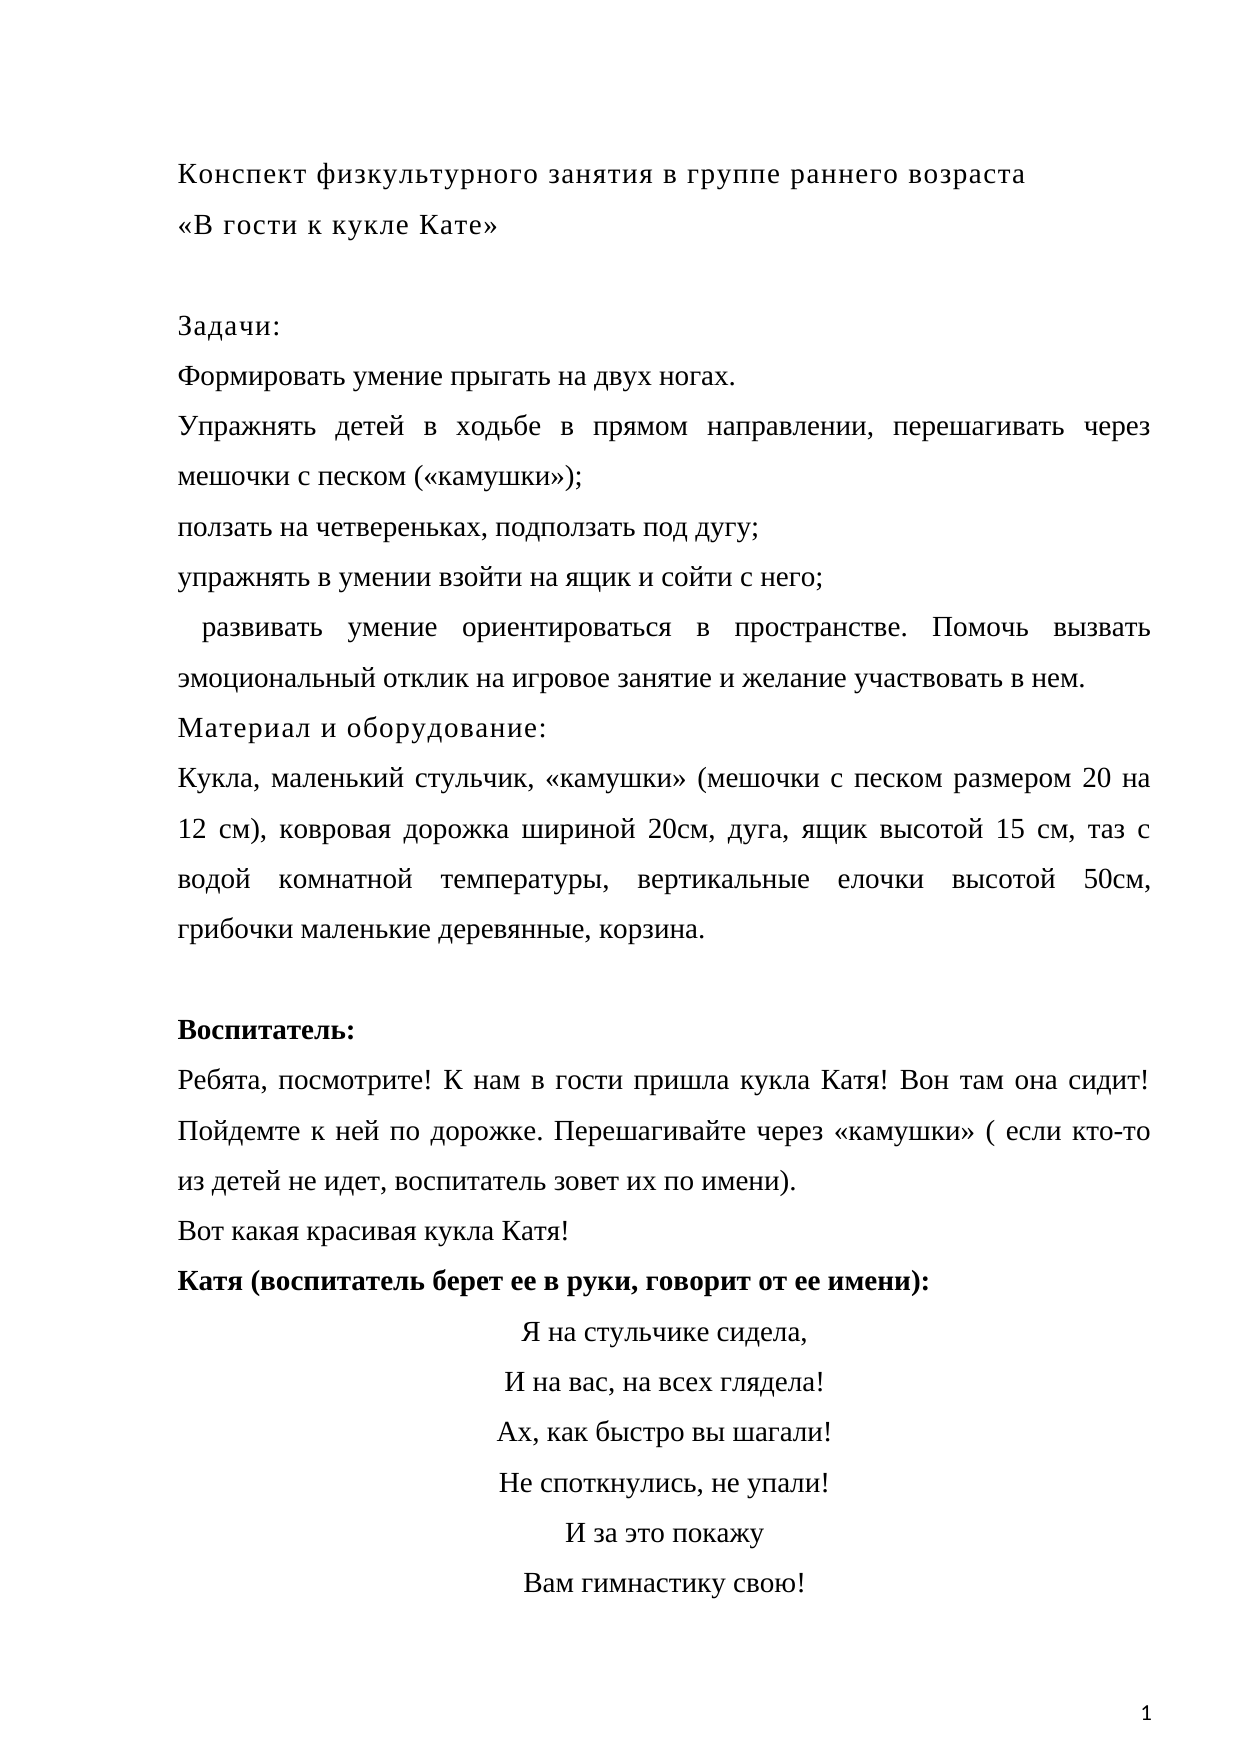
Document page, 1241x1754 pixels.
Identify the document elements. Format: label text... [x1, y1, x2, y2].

text Кукла, маленький стульчик, «камушки» (мешочки с песком размером 20 на 12 см), ковровая дорожка шириной 20см, дуга, ящик высотой 15 см, таз с водой комнатной температуры, вертикальные елочки высотой 50см, грибочки маленькие деревянные, корзина. [177, 760, 1152, 945]
text Вот какая красивая кукла Катя! [177, 1213, 1152, 1247]
text Воспитатель: [177, 1012, 1152, 1046]
text Катя (воспитатель берет ее в руки, говорит от ее имени): [177, 1263, 1152, 1297]
text Материал и оборудование: [177, 710, 1152, 744]
text Формировать умение прыгать на двух ногах. [177, 358, 1152, 391]
text Задачи: [177, 308, 1152, 341]
text Ребята, посмотрите! К нам в гости пришла кукла Катя! Вон там она сидит! Пойдемте к ней по дорожке. Перешагивайте через «камушки» ( если кто-то из детей не идет, воспитатель зовет их по имени). [177, 1062, 1152, 1196]
text Я на стульчике сидела, И на вас, на всех глядела! Ах, как быстро вы шагали! Не споткнулись, не упали! И за это покажу Вам гимнастику свою! [177, 1314, 1152, 1599]
text упражнять в умении взойти на ящик и сойти с него; [177, 559, 1152, 593]
text «В гости к кукле Кате» [177, 207, 1152, 241]
text ползать на четвереньках, подползать под дугу; [177, 509, 1152, 542]
text Упражнять детей в ходьбе в прямом направлении, перешагивать через мешочки с песком («камушки»); [177, 408, 1152, 492]
text Конспект физкультурного занятия в группе раннего возраста [177, 157, 1152, 190]
text развивать умение ориентироваться в пространстве. Помочь вызвать эмоциональный отклик на игровое занятие и желание участвовать в нем. [177, 609, 1152, 693]
